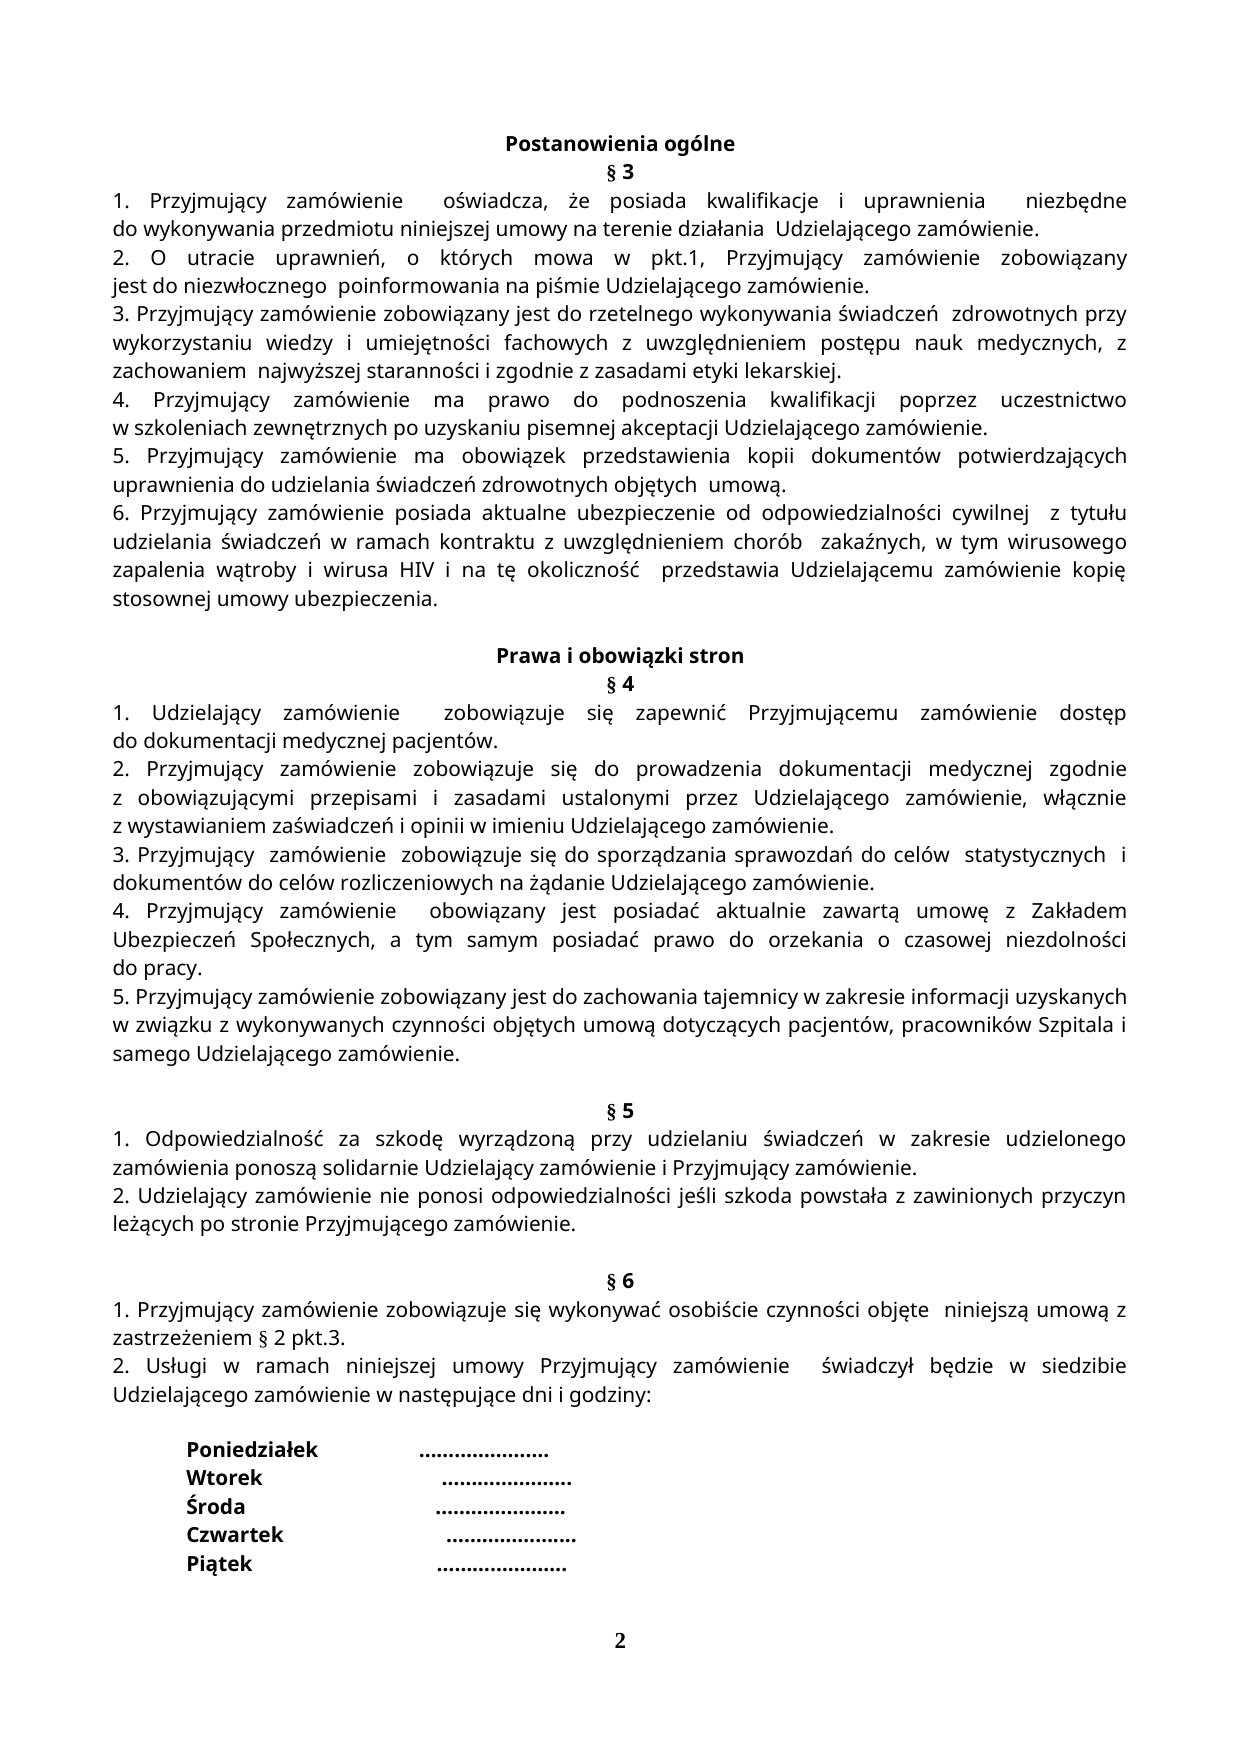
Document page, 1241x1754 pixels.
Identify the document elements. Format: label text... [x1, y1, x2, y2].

text 5 [112, 1096, 1128, 1124]
text 6 [112, 1266, 1128, 1295]
text 3. Przyjmujący zamówienie zobowiązany jest do rzetelnego wykonywania świadczeń zdrowotnych przy wykorzystaniu wiedzy i umiejętności fachowych z uwzględnieniem postępu nauk medycznych, z zachowaniem najwyższej staranności i zgodnie z zasadami etyki lekarskiej. [112, 299, 1128, 385]
text 3. Przyjmujący zamówienie zobowiązuje się do sporządzania sprawozdań do celów statystycznych i dokumentów do celów rozliczeniowych na żądanie Udzielającego zamówienie. [112, 840, 1128, 897]
text 3 [112, 157, 1128, 186]
text Czwartek ……………….... [112, 1520, 1128, 1549]
text 4 [112, 669, 1128, 698]
text Piątek …………………. [112, 1549, 1128, 1577]
text 1. Odpowiedzialność za szkodę wyrządzoną przy udzielaniu świadczeń w zakresie udzielonego zamówienia ponoszą solidarnie Udzielający zamówienie i Przyjmujący zamówienie. [112, 1124, 1128, 1181]
text 1. Udzielający zamówienie zobowiązuje się zapewnić Przyjmującemu zamówienie dostęp do dokumentacji medycznej pacjentów. [112, 698, 1128, 754]
text 2. Usługi w ramach niniejszej umowy Przyjmujący zamówienie świadczył będzie w siedzibie Udzielającego zamówienie w następujące dni i godziny: [112, 1352, 1128, 1408]
text 2. Udzielający zamówienie nie ponosi odpowiedzialności jeśli szkoda powstała z zawinionych przyczyn leżących po stronie Przyjmującego zamówienie. [112, 1181, 1128, 1238]
text 4. Przyjmujący zamówienie ma prawo do podnoszenia kwalifikacji poprzez uczestnictwo w szkoleniach zewnętrznych po uzyskaniu pisemnej akceptacji Udzielającego zamówienie. [112, 385, 1128, 442]
text Poniedziałek …………………. [112, 1435, 1128, 1463]
text 1. Przyjmujący zamówienie zobowiązuje się wykonywać osobiście czynności objęte niniejszą umową z zastrzeżeniem 2 pkt.3. [112, 1295, 1128, 1352]
text Prawa i obowiązki stron [112, 641, 1128, 669]
text 5. Przyjmujący zamówienie zobowiązany jest do zachowania tajemnicy w zakresie informacji uzyskanych w związku z wykonywanych czynności objętych umową dotyczących pacjentów, pracowników Szpitala i samego Udzielającego zamówienie. [112, 982, 1128, 1067]
text 2. O utracie uprawnień, o których mowa w pkt.1, Przyjmujący zamówienie zobowiązany jest do niezwłocznego poinformowania na piśmie Udzielającego zamówienie. [112, 243, 1128, 299]
text Wtorek …………………. [112, 1463, 1128, 1492]
text 5. Przyjmujący zamówienie ma obowiązek przedstawienia kopii dokumentów potwierdzających uprawnienia do udzielania świadczeń zdrowotnych objętych umową. [112, 442, 1128, 498]
text 4. Przyjmujący zamówienie obowiązany jest posiadać aktualnie zawartą umowę z Zakładem Ubezpieczeń Społecznych, a tym samym posiadać prawo do orzekania o czasowej niezdolności do pracy. [112, 897, 1128, 982]
text 2. Przyjmujący zamówienie zobowiązuje się do prowadzenia dokumentacji medycznej zgodnie z obowiązującymi przepisami i zasadami ustalonymi przez Udzielającego zamówienie, włącznie z wystawianiem zaświadczeń i opinii w imieniu Udzielającego zamówienie. [112, 754, 1128, 840]
text Postanowienia ogólne [112, 129, 1128, 157]
text 1. Przyjmujący zamówienie oświadcza, że posiada kwalifikacje i uprawnienia niezbędne do wykonywania przedmiotu niniejszej umowy na terenie działania Udzielającego zamówienie. [112, 186, 1128, 243]
text 6. Przyjmujący zamówienie posiada aktualne ubezpieczenie od odpowiedzialności cywilnej z tytułu udzielania świadczeń w ramach kontraktu z uwzględnieniem chorób zakaźnych, w tym wirusowego zapalenia wątroby i wirusa HIV i na tę okoliczność przedstawia Udzielającemu zamówienie kopię stosownej umowy ubezpieczenia. [112, 498, 1128, 612]
text Środa …………………. [112, 1492, 1128, 1520]
